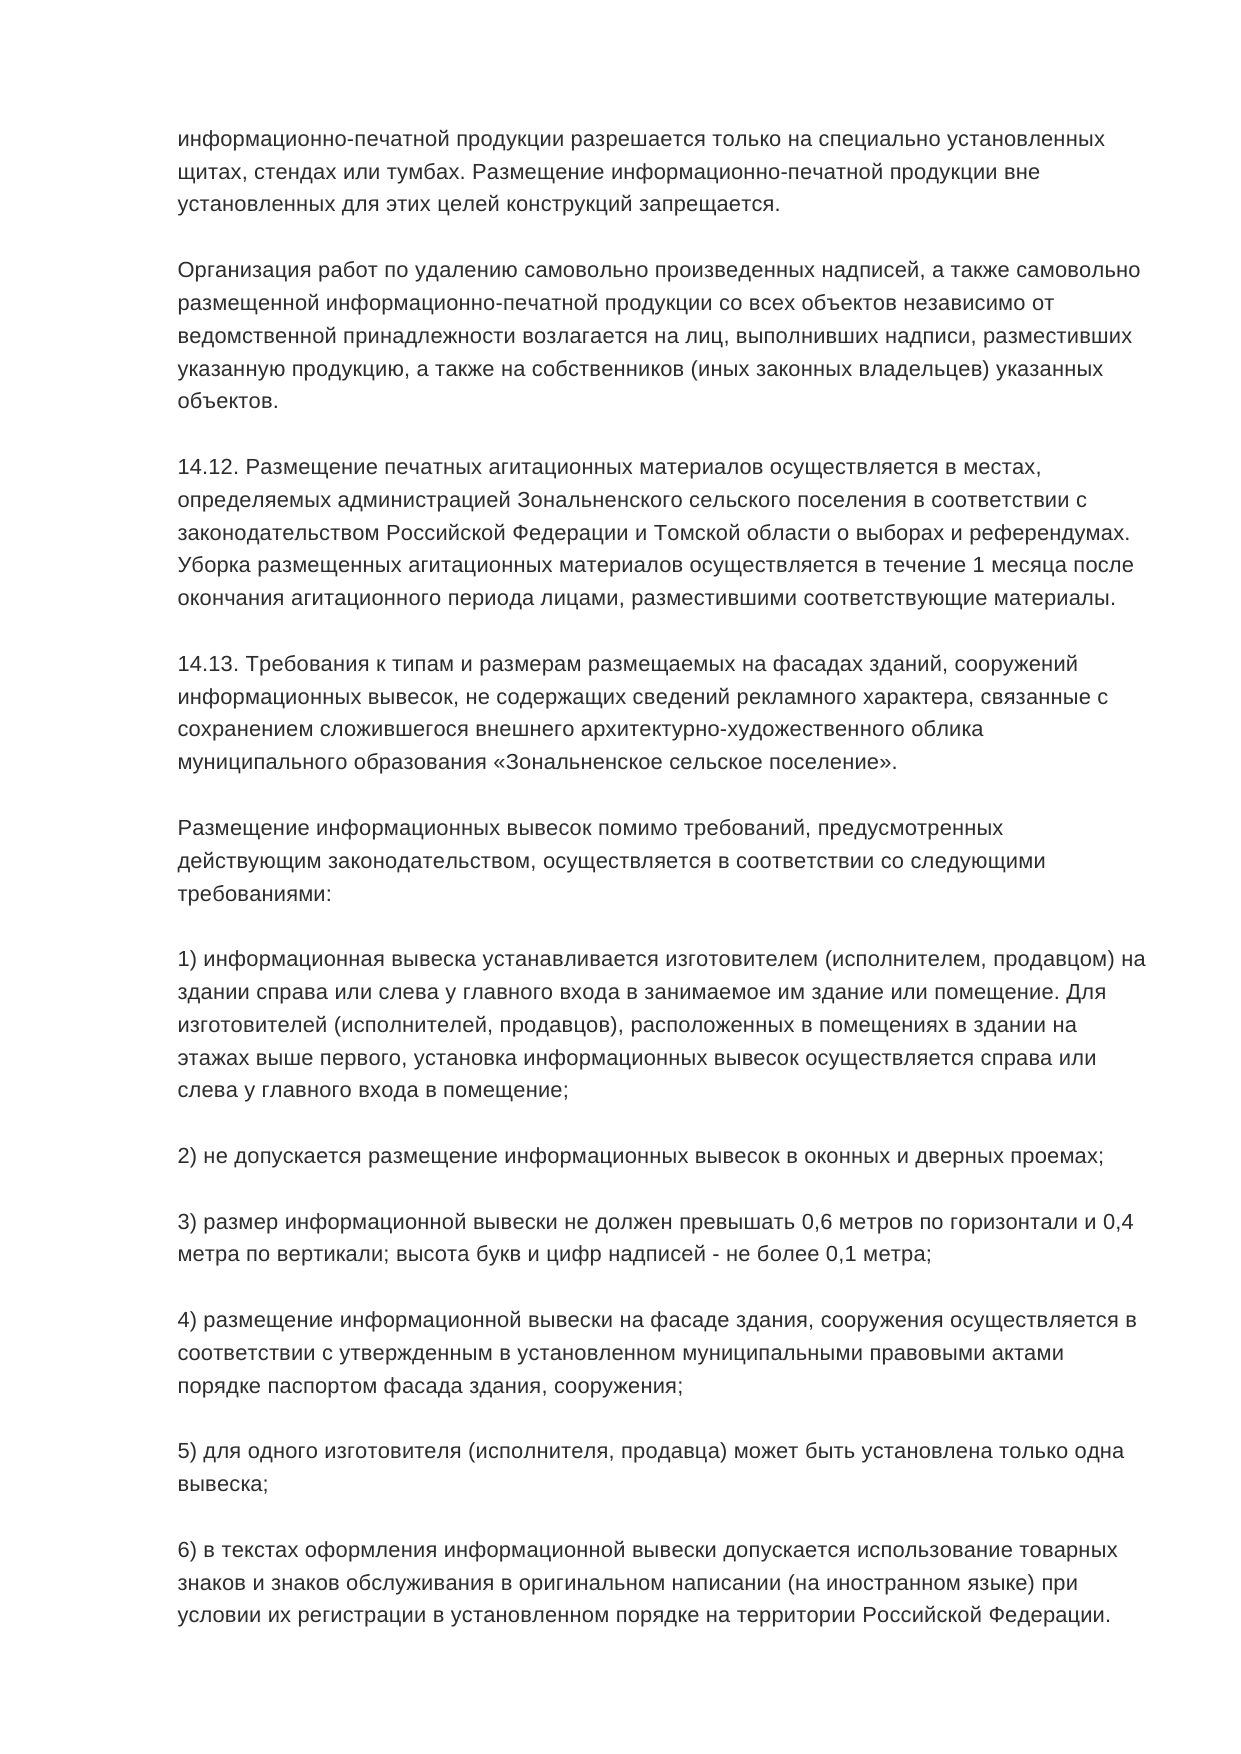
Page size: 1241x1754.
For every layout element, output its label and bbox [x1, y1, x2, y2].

text [177, 118, 1152, 1201]
text [177, 1201, 1152, 1627]
